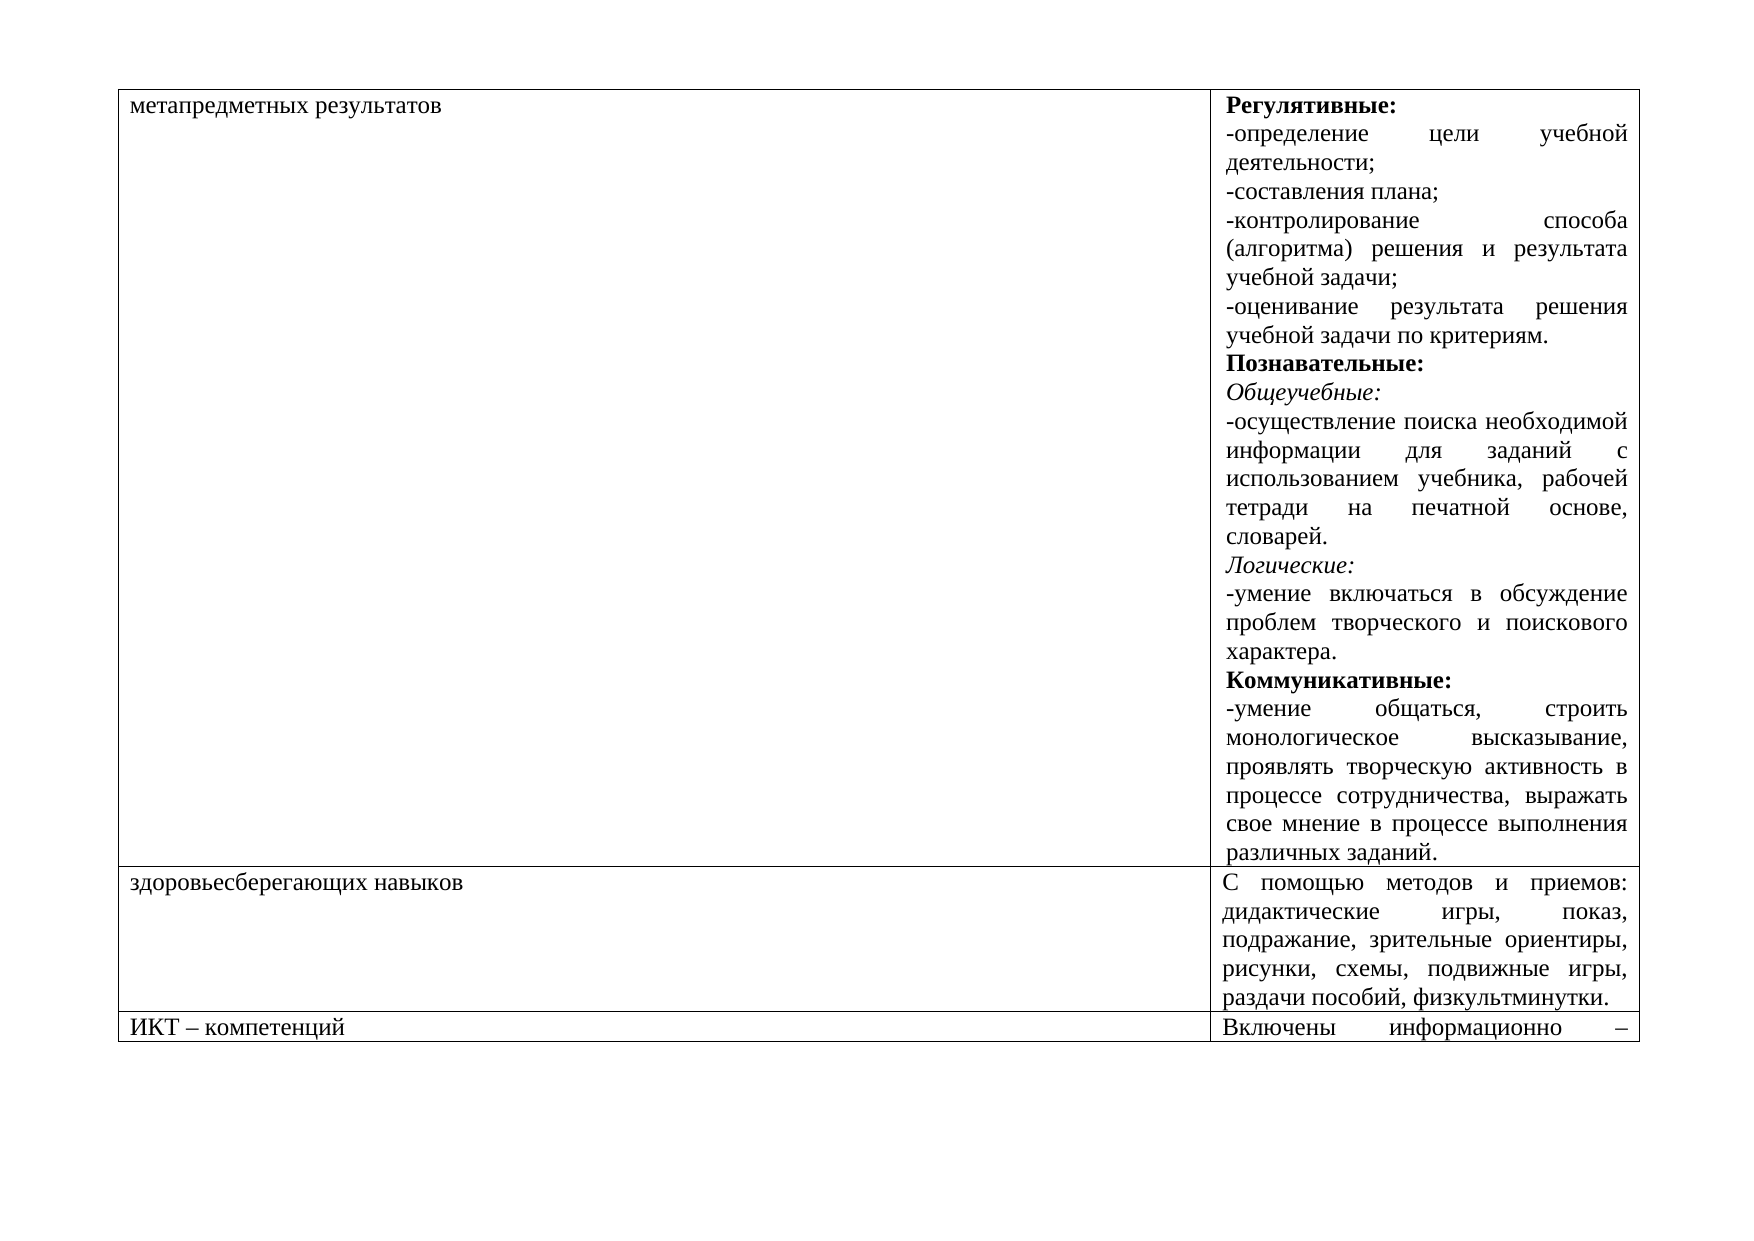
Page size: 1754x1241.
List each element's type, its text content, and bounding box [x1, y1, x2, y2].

table_cell здоровьесберегающих навыков [119, 867, 1210, 1011]
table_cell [1211, 1012, 1639, 1041]
table_cell ИКТ – компетенций [119, 1012, 1210, 1041]
table_cell С помощью методов и приемов: дидактические игры, показ, подражание, зрительные ориентиры, рисунки, схемы, подвижные игры, раздачи пособий, физкультминутки. [1211, 867, 1639, 1011]
table_cell Регулятивные: -определение цели учебной деятельности; -составления плана; -контролирование способа (алгоритма) решения и результата учебной задачи; -оценивание результата решения учебной задачи по критериям. Познавательные: Общеучебные: -осуществление поиска необходимой информации для заданий с использованием учебника, рабочей тетради на печатной основе, словарей. Логические: -умение включаться в обсуждение проблем творческого и поискового характера. Коммуникативные: -умение общаться, строить монологическое высказывание, проявлять творческую активность в процессе сотрудничества, выражать свое мнение в процессе выполнения различных заданий. [1211, 90, 1639, 866]
table_cell метапредметных результатов [119, 90, 1210, 866]
